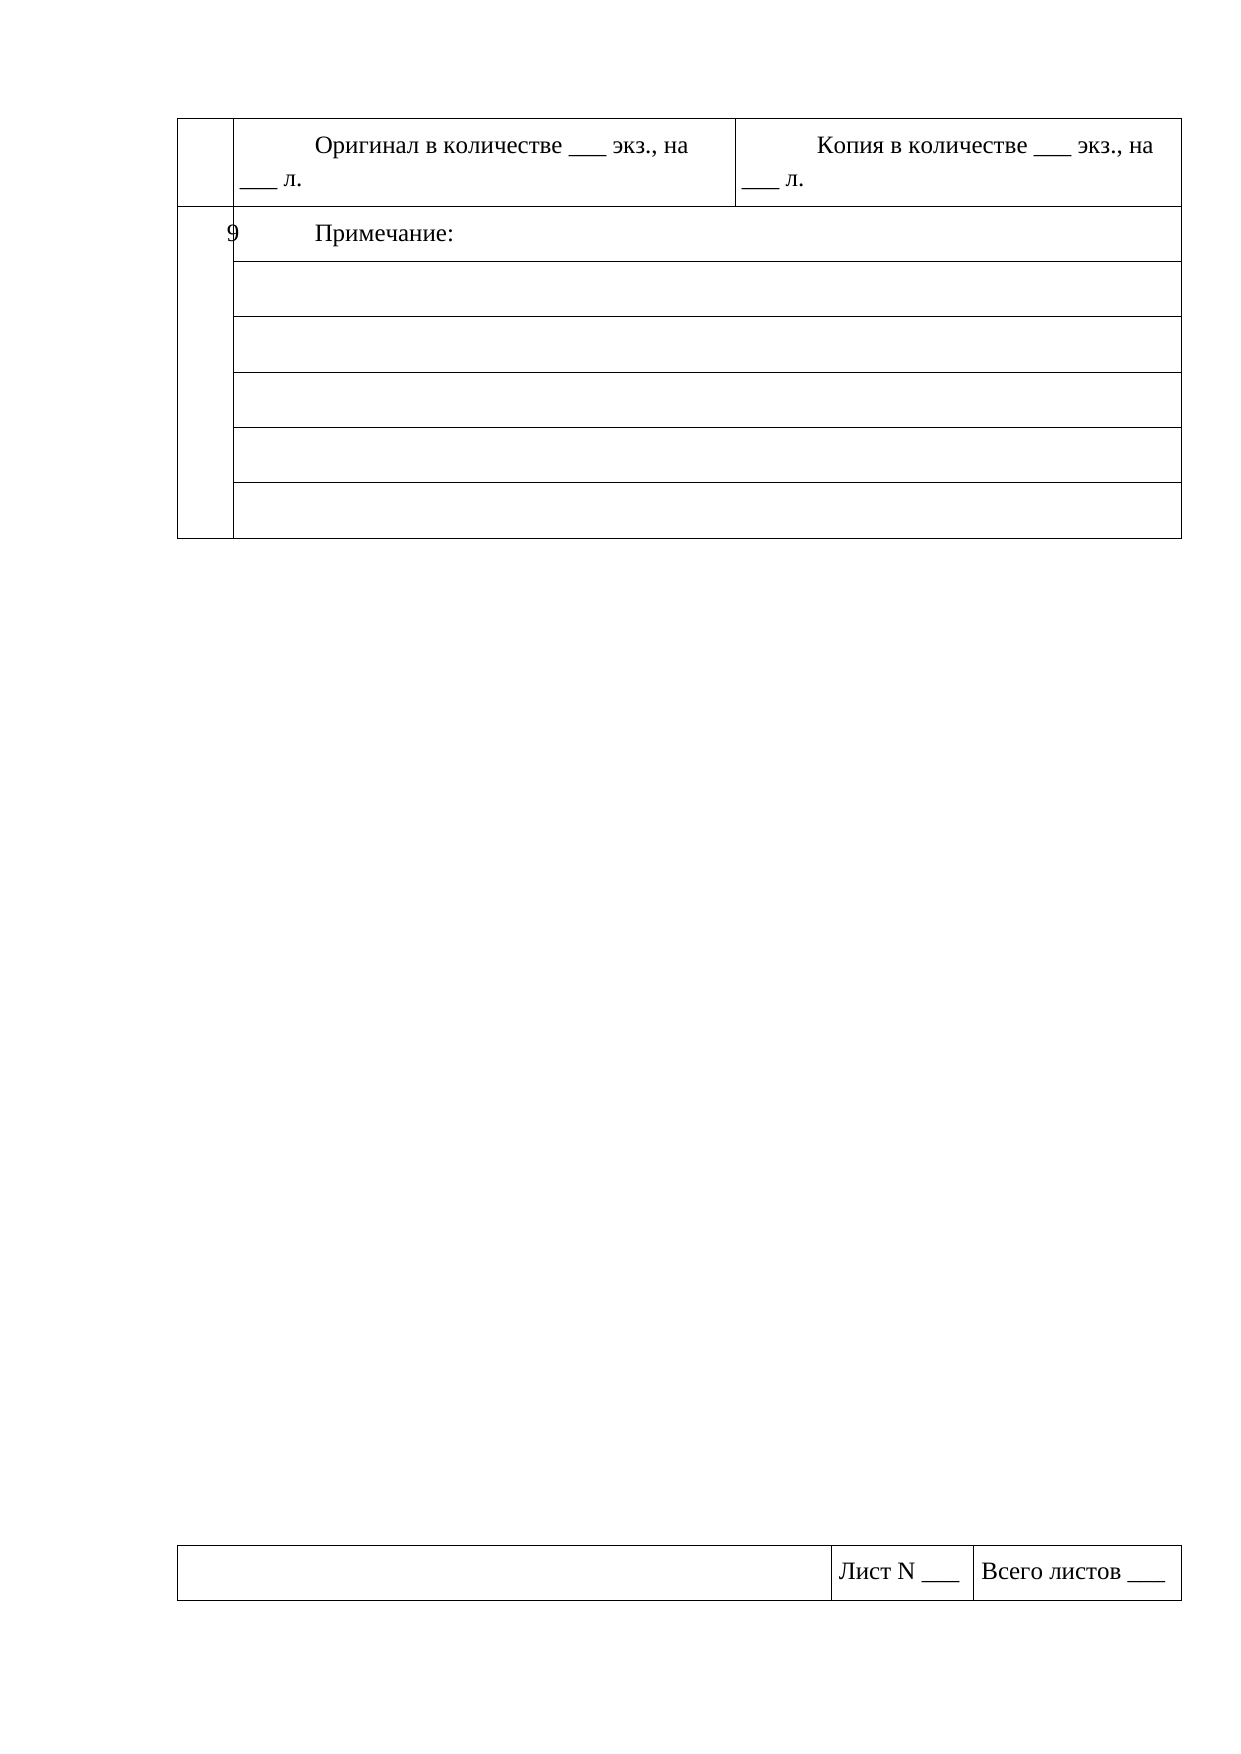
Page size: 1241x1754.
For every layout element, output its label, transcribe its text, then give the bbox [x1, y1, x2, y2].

table_header Лист N ___ [832, 1546, 973, 1600]
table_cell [736, 119, 1181, 206]
table_cell [234, 373, 1181, 427]
table_cell [234, 317, 1181, 372]
table_header [178, 1546, 831, 1600]
table_cell [234, 483, 1181, 537]
table_cell [234, 428, 1181, 482]
table_cell 9 [178, 207, 233, 537]
table_cell [234, 262, 1181, 316]
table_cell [234, 119, 735, 206]
table_cell Примечание: [234, 207, 1181, 261]
table_header Всего листов ___ [974, 1546, 1181, 1600]
